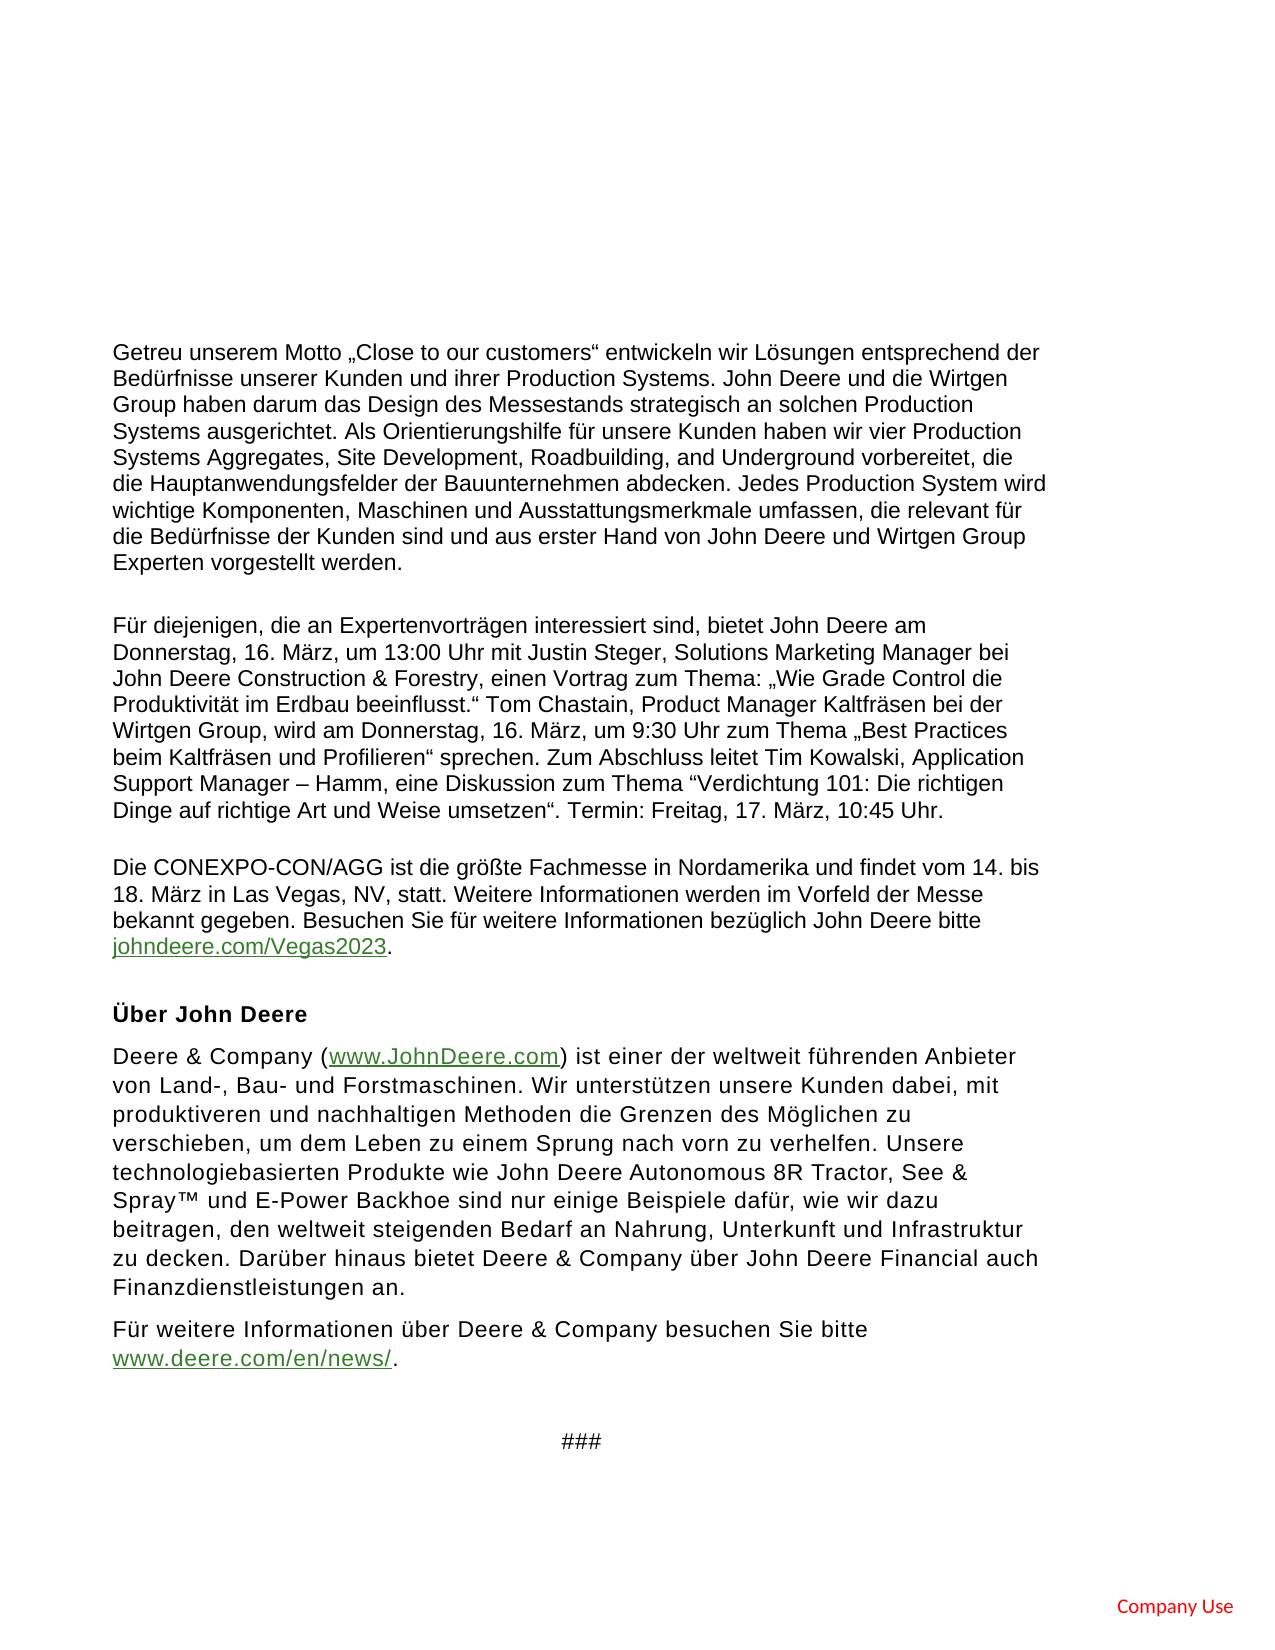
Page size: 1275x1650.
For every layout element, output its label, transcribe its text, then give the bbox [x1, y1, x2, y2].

text Die CONEXPO-CON/AGG ist die größte Fachmesse in Nordamerika und findet vom 14. bis 18. März in Las Vegas, NV, statt. Weitere Informationen werden im Vorfeld der Messe bekannt gegeben. Besuchen Sie für weitere Informationen bezüglich John Deere bitte johndeere.com/Vegas2023. [112, 854, 1050, 960]
text Getreu unserem Motto „Close to our customers“ entwickeln wir Lösungen entsprechend der Bedürfnisse unserer Kunden und ihrer Production Systems. John Deere und die Wirtgen Group haben darum das Design des Messestands strategisch an solchen Production Systems ausgerichtet. Als Orientierungshilfe für unsere Kunden haben wir vier Production Systems Aggregates, Site Development, Roadbuilding, and Underground vorbereitet, die die Hauptanwendungsfelder der Bauunternehmen abdecken. Jedes Production System wird wichtige Komponenten, Maschinen und Ausstattungsmerkmale umfassen, die relevant für die Bedürfnisse der Kunden sind und aus erster Hand von John Deere und Wirtgen Group Experten vorgestellt werden. [112, 338, 1050, 576]
list Über John Deere [112, 1001, 1050, 1027]
list ### [112, 1428, 1050, 1454]
list Deere & Company (www.JohnDeere.com) ist einer der weltweit führenden Anbieter von Land-, Bau- und Forstmaschinen. Wir unterstützen unsere Kunden dabei, mit produktiveren und nachhaltigen Methoden die Grenzen des Möglichen zu verschieben, um dem Leben zu einem Sprung nach vorn zu verhelfen. Unsere technologiebasierten Produkte wie John Deere Autonomous 8R Tractor, See & Spray™ und E-Power Backhoe sind nur einige Beispiele dafür, wie wir dazu beitragen, den weltweit steigenden Bedarf an Nahrung, Unterkunft und Infrastruktur zu decken. Darüber hinaus bietet Deere & Company über John Deere Financial auch Finanzdienstleistungen an. [112, 1043, 1050, 1301]
text Für diejenigen, die an Expertenvorträgen interessiert sind, bietet John Deere am Donnerstag, 16. März, um 13:00 Uhr mit Justin Steger, Solutions Marketing Manager bei John Deere Construction & Forestry, einen Vortrag zum Thema: „Wie Grade Control die Produktivität im Erdbau beeinflusst.“ Tom Chastain, Product Manager Kaltfräsen bei der Wirtgen Group, wird am Donnerstag, 16. März, um 9:30 Uhr zum Thema „Best Practices beim Kaltfräsen und Profilieren“ sprechen. Zum Abschluss leitet Tim Kowalski, Application Support Manager – Hamm, eine Diskussion zum Thema “Verdichtung 101: Die richtigen Dinge auf richtige Art und Weise umsetzen“. Termin: Freitag, 17. März, 10:45 Uhr. [112, 612, 1050, 823]
list Für weitere Informationen über Deere & Company besuchen Sie bitte www.deere.com/en/news/. [112, 1316, 1050, 1371]
